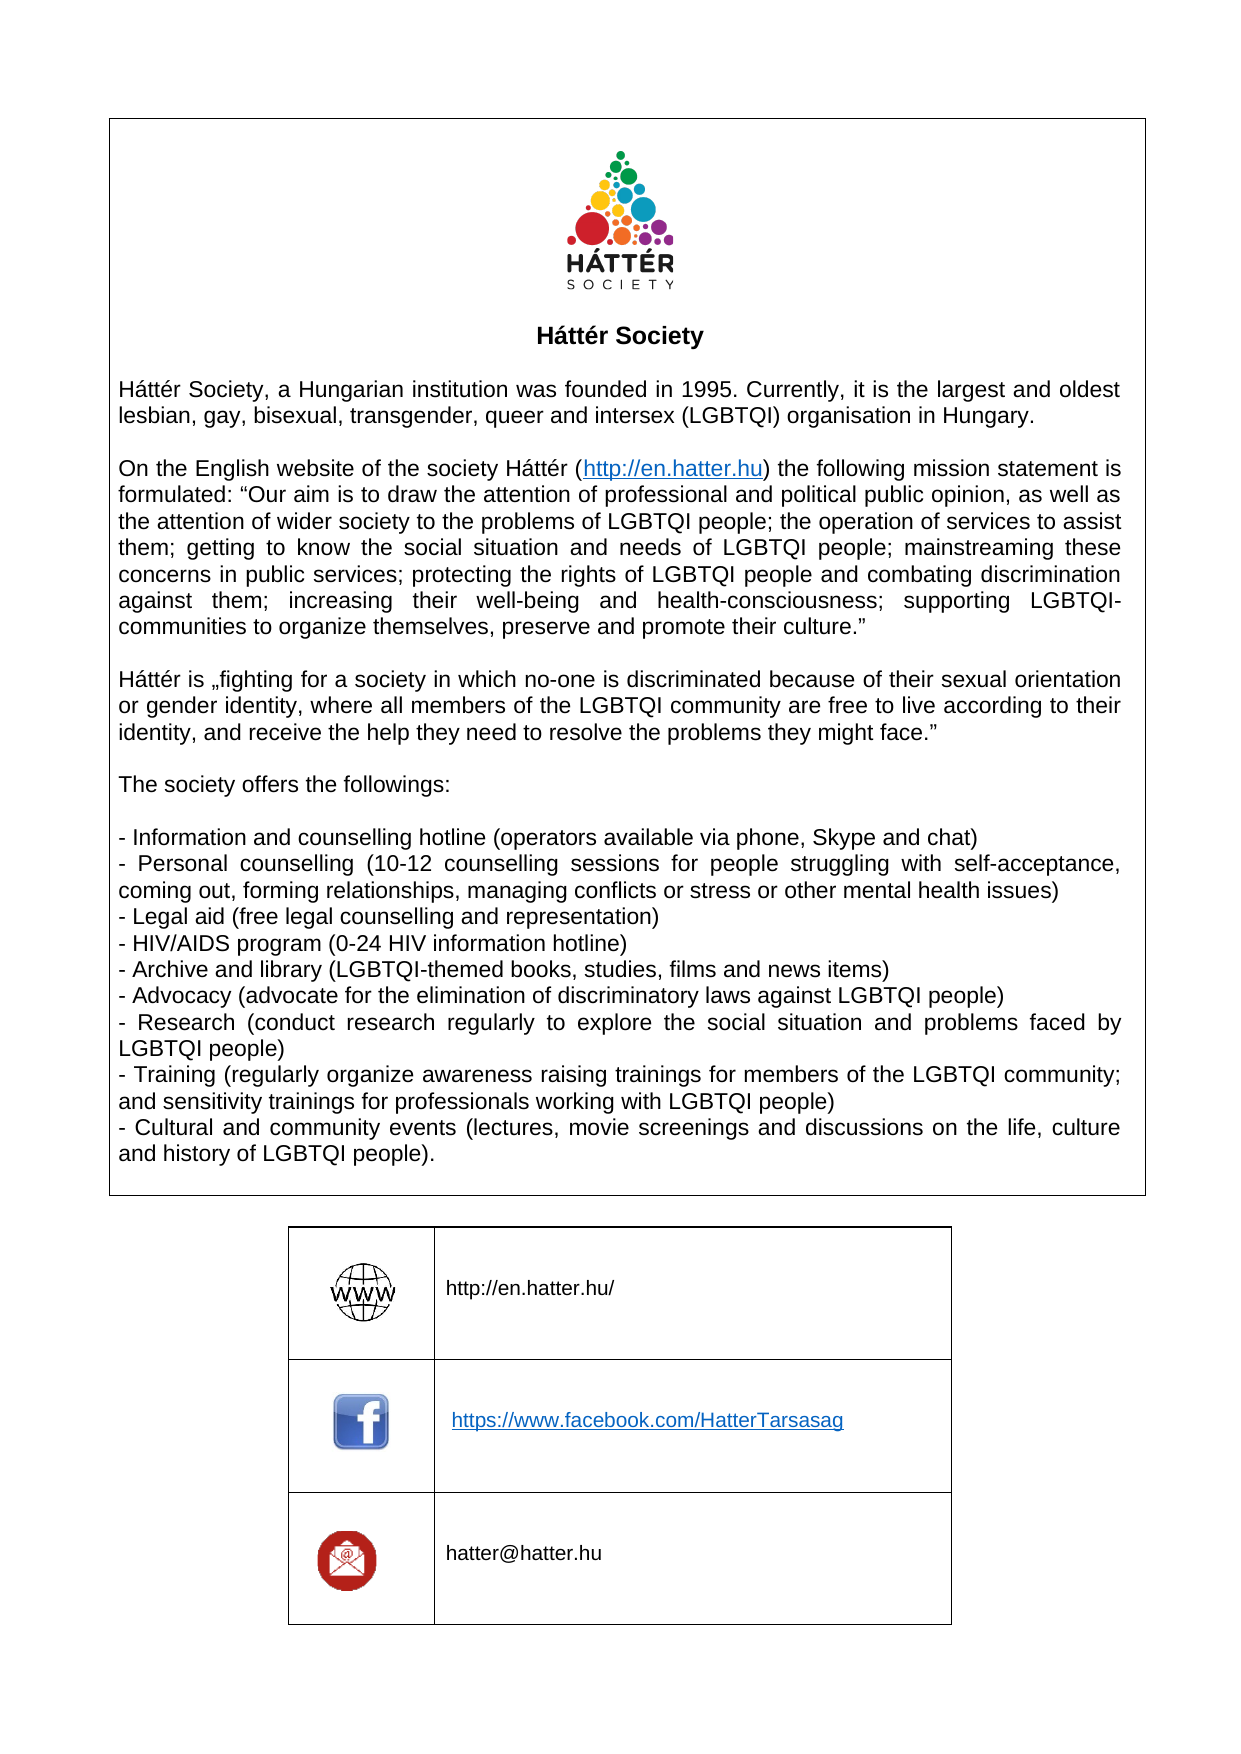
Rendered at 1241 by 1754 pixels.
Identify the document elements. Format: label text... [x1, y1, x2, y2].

picture [331, 1392, 391, 1452]
picture [317, 1531, 377, 1591]
text - Training (regularly organize awareness raising trainings for members of the LGBTQI community; and sensitivity trainings for professionals working with LGBTQI people) [118, 1061, 1122, 1114]
text Háttér is „fighting for a society in which no-one is discriminated because of their sexual orientation or gender identity, where all members of the LGBTQI community are free to live according to their identity, and receive the help they need to resolve the problems they might face.” [118, 666, 1122, 745]
picture [567, 148, 674, 296]
text - Legal aid (free legal counselling and representation) [118, 903, 1122, 929]
text - Research (conduct research regularly to explore the social situation and problems faced by LGBTQI people) [118, 1008, 1122, 1061]
table_cell https://www.facebook.com/HatterTarsasag [435, 1360, 951, 1492]
text - Cultural and community events (lectures, movie screenings and discussions on the life, culture and history of LGBTQI people). [118, 1114, 1122, 1167]
table_header http://en.hatter.hu/ [435, 1228, 951, 1359]
text - Information and counselling hotline (operators available via phone, Skype and chat) [118, 824, 1122, 850]
text The society offers the followings: [118, 771, 1122, 798]
text Háttér Society [110, 291, 1145, 350]
table_header [289, 1228, 434, 1359]
text - Archive and library (LGBTQI-themed books, studies, films and news items) [118, 956, 1122, 982]
text On the English website of the society Háttér (http://en.hatter.hu) the following mission statement is formulated: “Our aim is to draw the attention of professional and political public opinion, as well as the attention of wider society to the problems of LGBTQI people; the operation of services to assist them; getting to know the social situation and needs of LGBTQI people; mainstreaming these concerns in public services; protecting the rights of LGBTQI people and combating discrimination against them; increasing their well-being and health-consciousness; supporting LGBTQI-communities to organize themselves, preserve and promote their culture.” [118, 455, 1122, 639]
text - HIV/AIDS program (0-24 HIV information hotline) [118, 929, 1122, 956]
text - Advocacy (advocate for the elimination of discriminatory laws against LGBTQI people) [118, 982, 1122, 1008]
table_cell hatter@hatter.hu [435, 1493, 951, 1624]
table_cell [289, 1493, 434, 1624]
table_cell [289, 1360, 434, 1492]
picture [330, 1259, 395, 1325]
text Háttér Society, a Hungarian institution was founded in 1995. Currently, it is the largest and oldest lesbian, gay, bisexual, transgender, queer and intersex (LGBTQI) organisation in Hungary. [118, 376, 1122, 429]
text - Personal counselling (10-12 counselling sessions for people struggling with self-acceptance, coming out, forming relationships, managing conflicts or stress or other mental health issues) [118, 850, 1122, 903]
